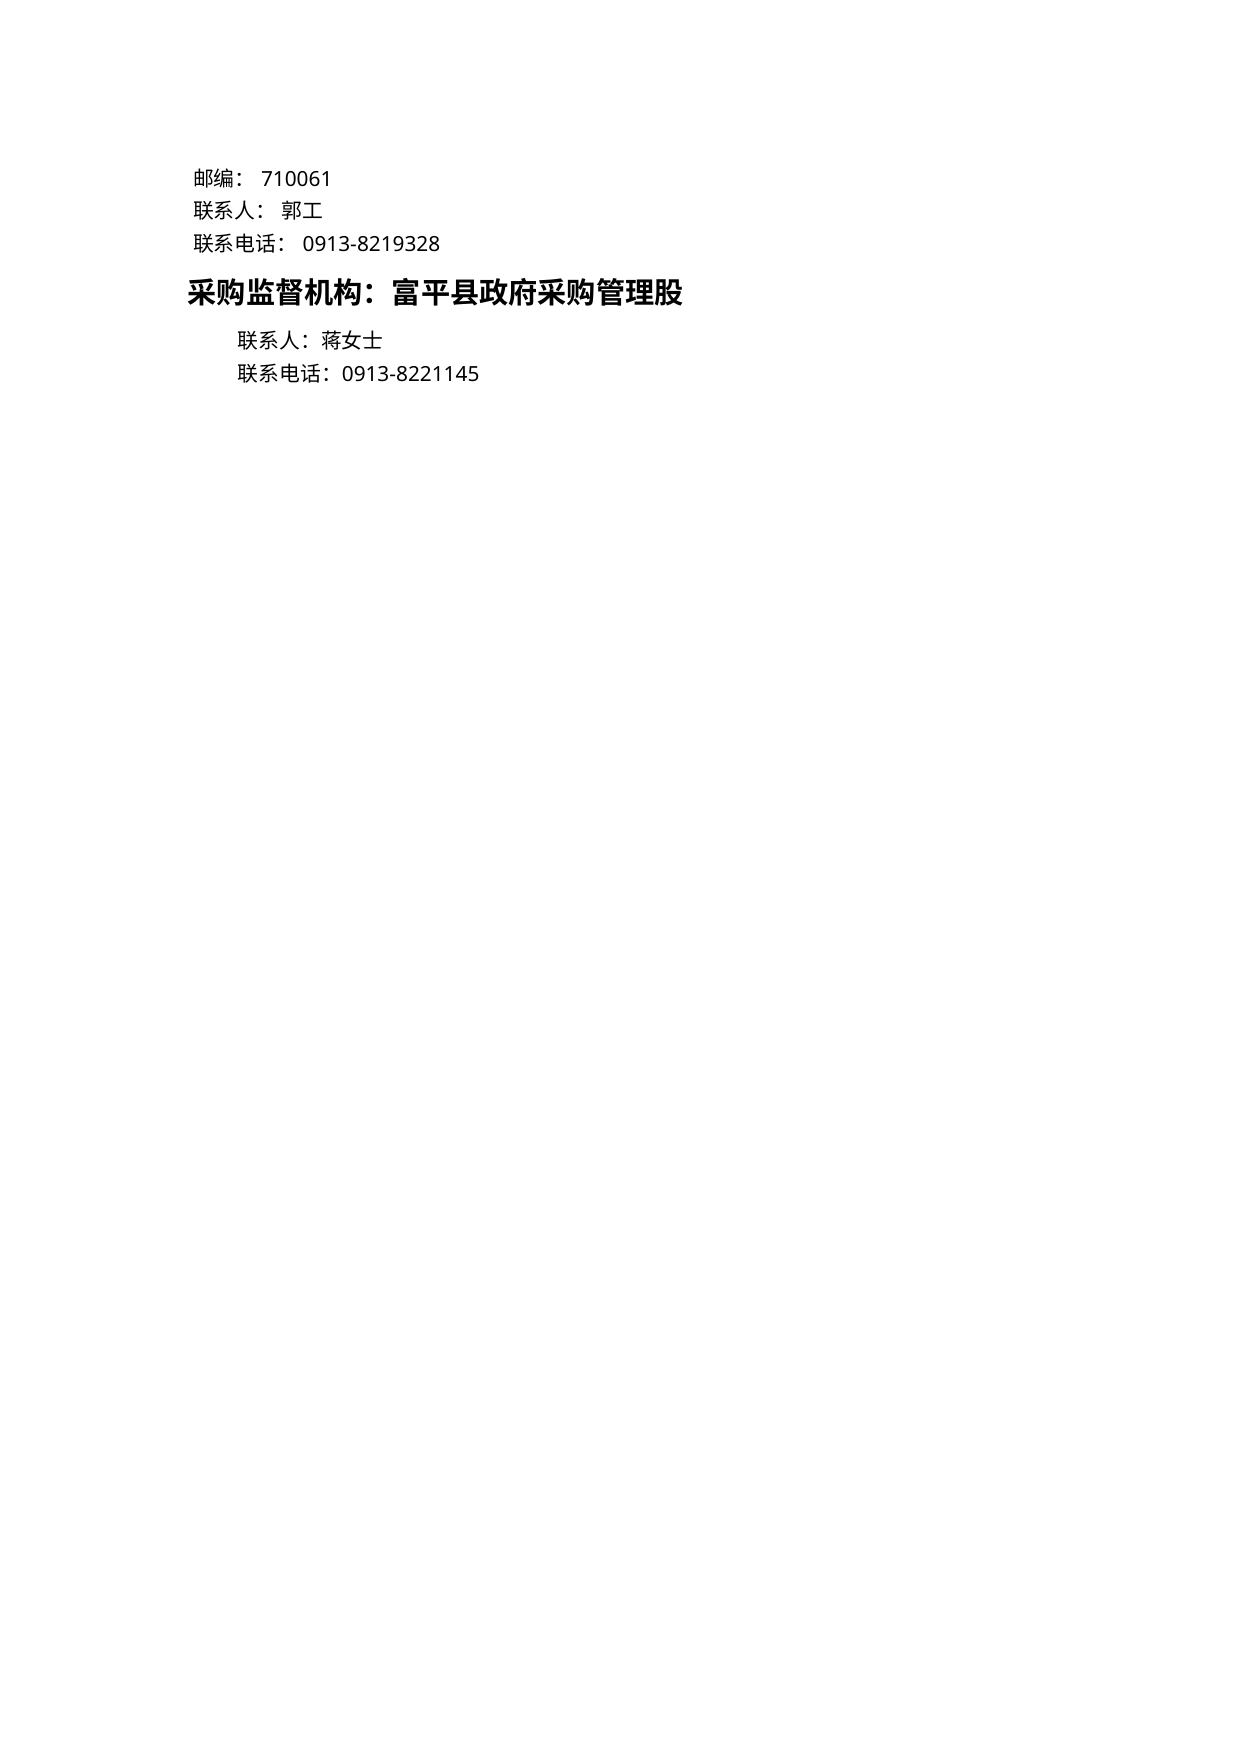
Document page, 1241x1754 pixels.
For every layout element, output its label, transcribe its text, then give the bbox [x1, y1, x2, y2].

text 联系人： 郭工 [187, 194, 1053, 227]
text 邮编： 710061 [187, 162, 1053, 194]
text 联系电话： 0913-8219328 [187, 227, 1053, 259]
text 联系人：蒋女士 [187, 324, 1053, 357]
text 采购监督机构：富平县政府采购管理股 [187, 259, 1053, 324]
text 联系电话：0913-8221145 [187, 357, 1053, 389]
